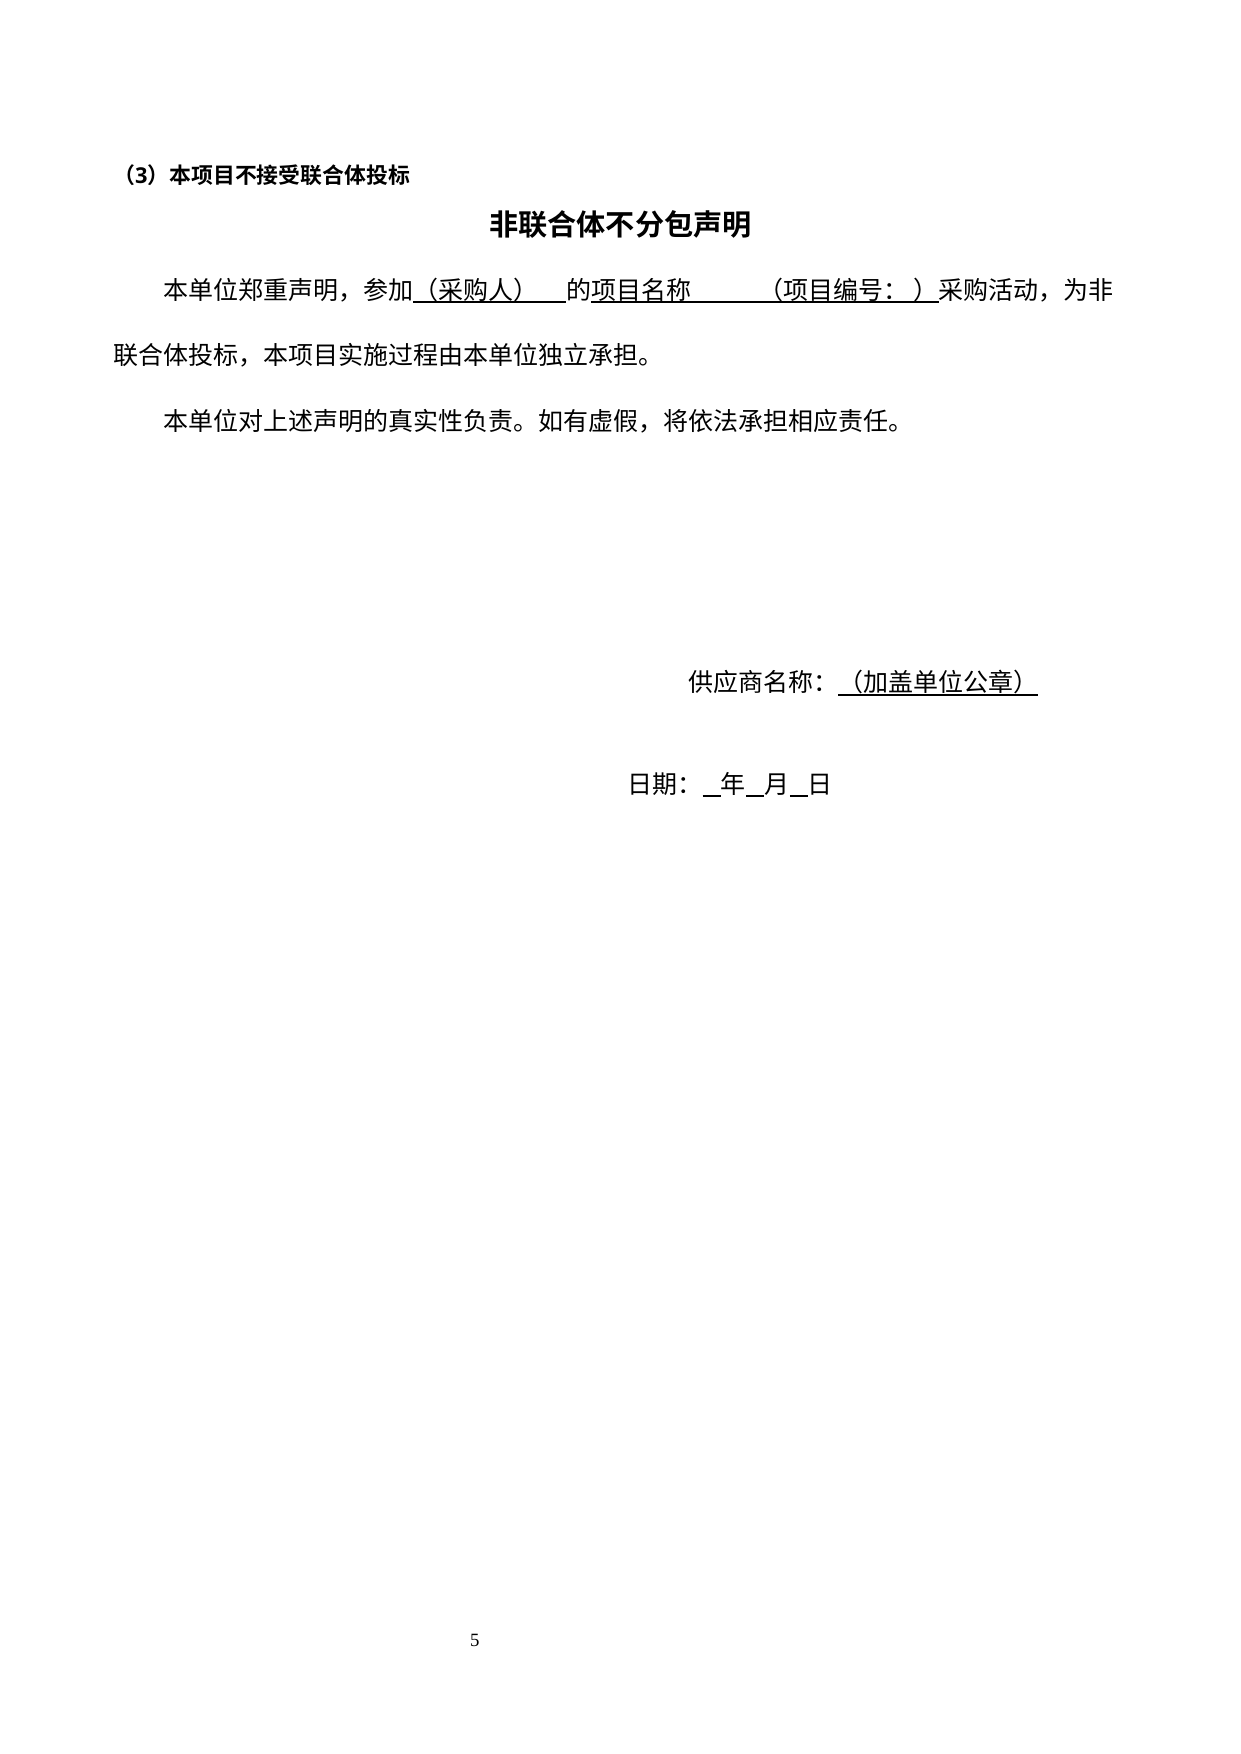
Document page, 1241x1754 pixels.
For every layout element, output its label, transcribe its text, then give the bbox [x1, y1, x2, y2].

text 日期： 年 月 日 [113, 750, 1127, 815]
text （3）本项目不接受联合体投标 [113, 157, 1127, 190]
text 本单位郑重声明，参加（采购人） 的项目名称 （项目编号： ）采购活动，为非联合体投标，本项目实施过程由本单位独立承担。 [113, 256, 1127, 386]
text 本单位对上述声明的真实性负责。如有虚假，将依法承担相应责任。 [113, 386, 1127, 452]
text 非联合体不分包声明 [113, 190, 1127, 256]
text 供应商名称：（加盖单位公章） [113, 648, 1127, 713]
